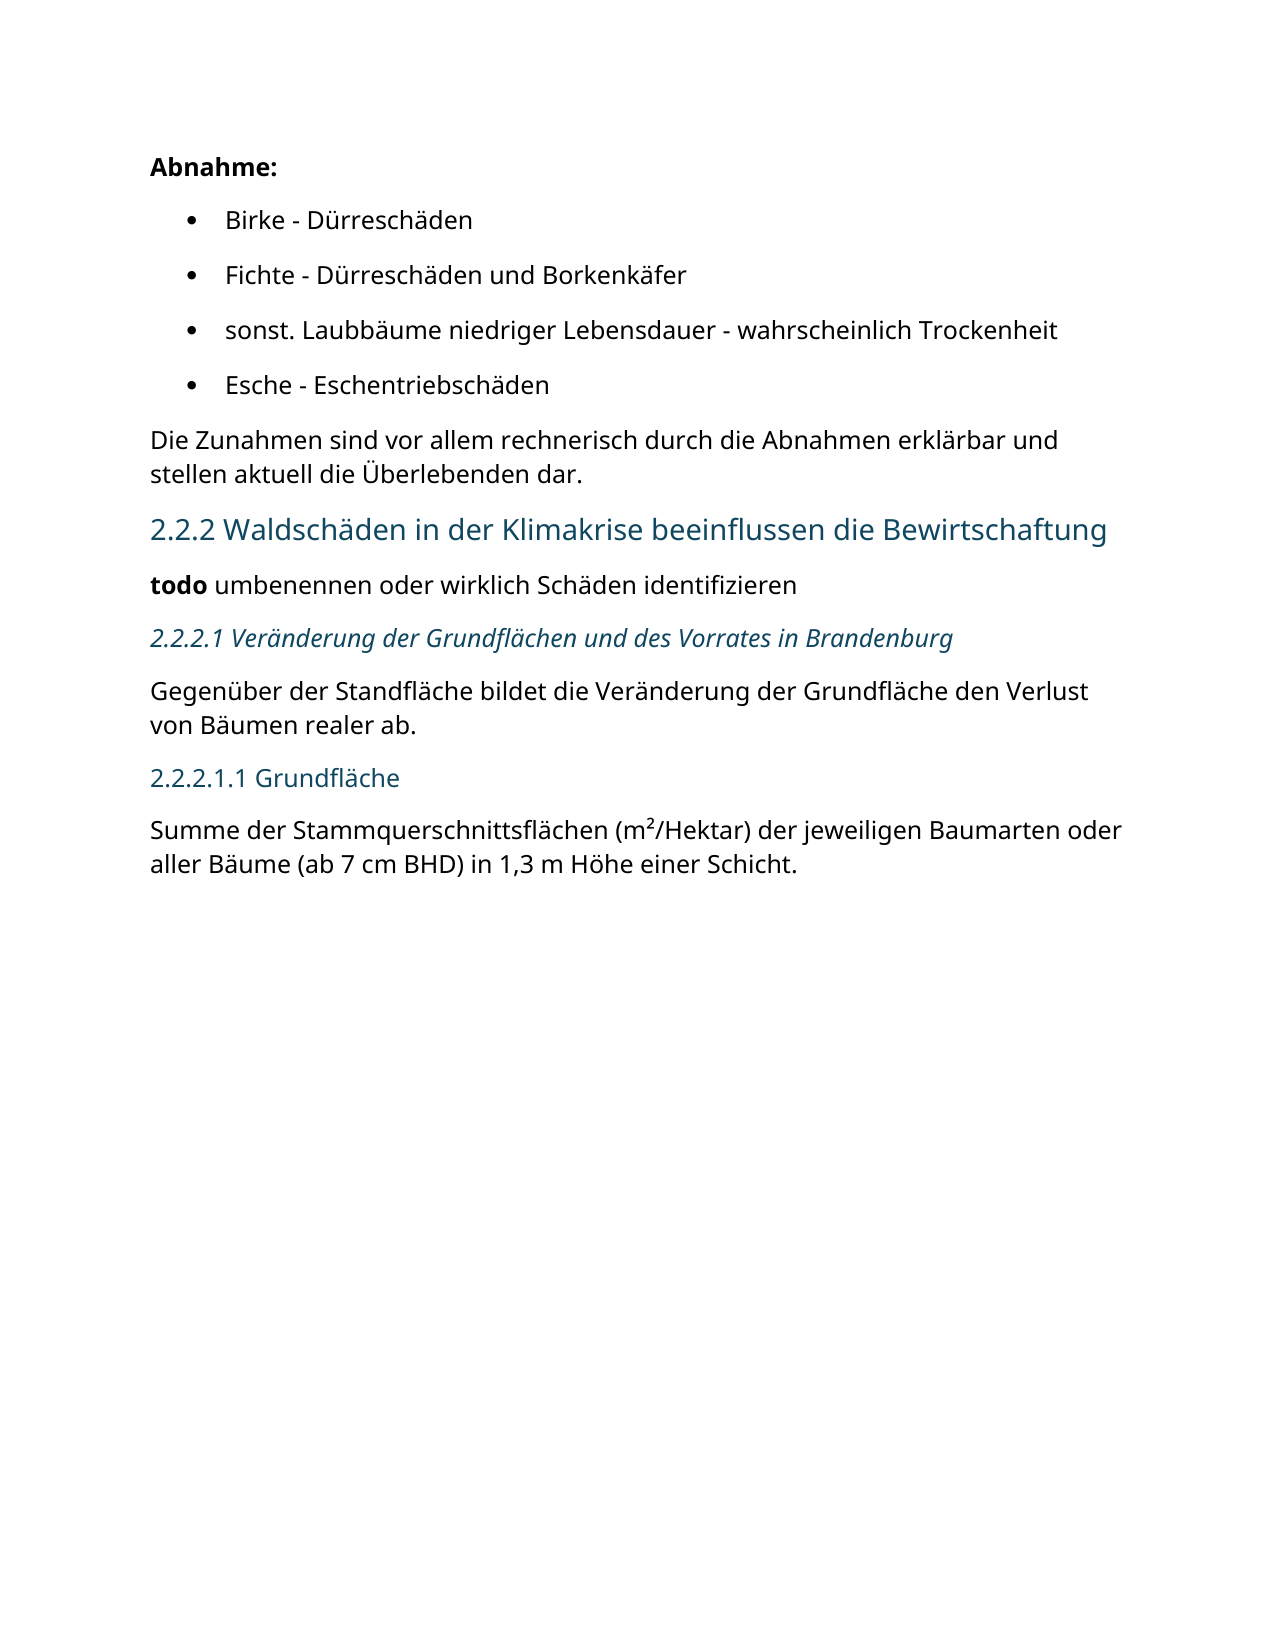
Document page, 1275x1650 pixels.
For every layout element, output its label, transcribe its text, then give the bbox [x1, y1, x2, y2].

subtitle 2.2.2.1 Veränderung der Grundflächen und des Vorrates in Brandenburg [150, 621, 1125, 654]
text Abnahme: [150, 150, 1125, 184]
list Esche - Eschentriebschäden [187, 367, 1125, 402]
text Gegenüber der Standfläche bildet die Veränderung der Grundfläche den Verlust von Bäumen realer ab. [150, 673, 1125, 741]
subtitle 2.2.2.1.1 Grundfläche [150, 760, 1125, 794]
list sonst. Laubbäume niedriger Lebensdauer - wahrscheinlich Trockenheit [187, 313, 1125, 347]
text Die Zunahmen sind vor allem rechnerisch durch die Abnahmen erklärbar und stellen aktuell die Überlebenden dar. [150, 422, 1125, 491]
subtitle 2.2.2 Waldschäden in der Klimakrise beeinflussen die Bewirtschaftung [150, 509, 1125, 549]
list Fichte - Dürreschäden und Borkenkäfer [187, 258, 1125, 292]
list Birke - Dürreschäden [187, 203, 1125, 237]
text Summe der Stammquerschnittsflächen (m²/Hektar) der jeweiligen Baumarten oder aller Bäume (ab 7 cm BHD) in 1,3 m Höhe einer Schicht. [150, 813, 1125, 881]
text todo umbenennen oder wirklich Schäden identifizieren [150, 568, 1125, 602]
